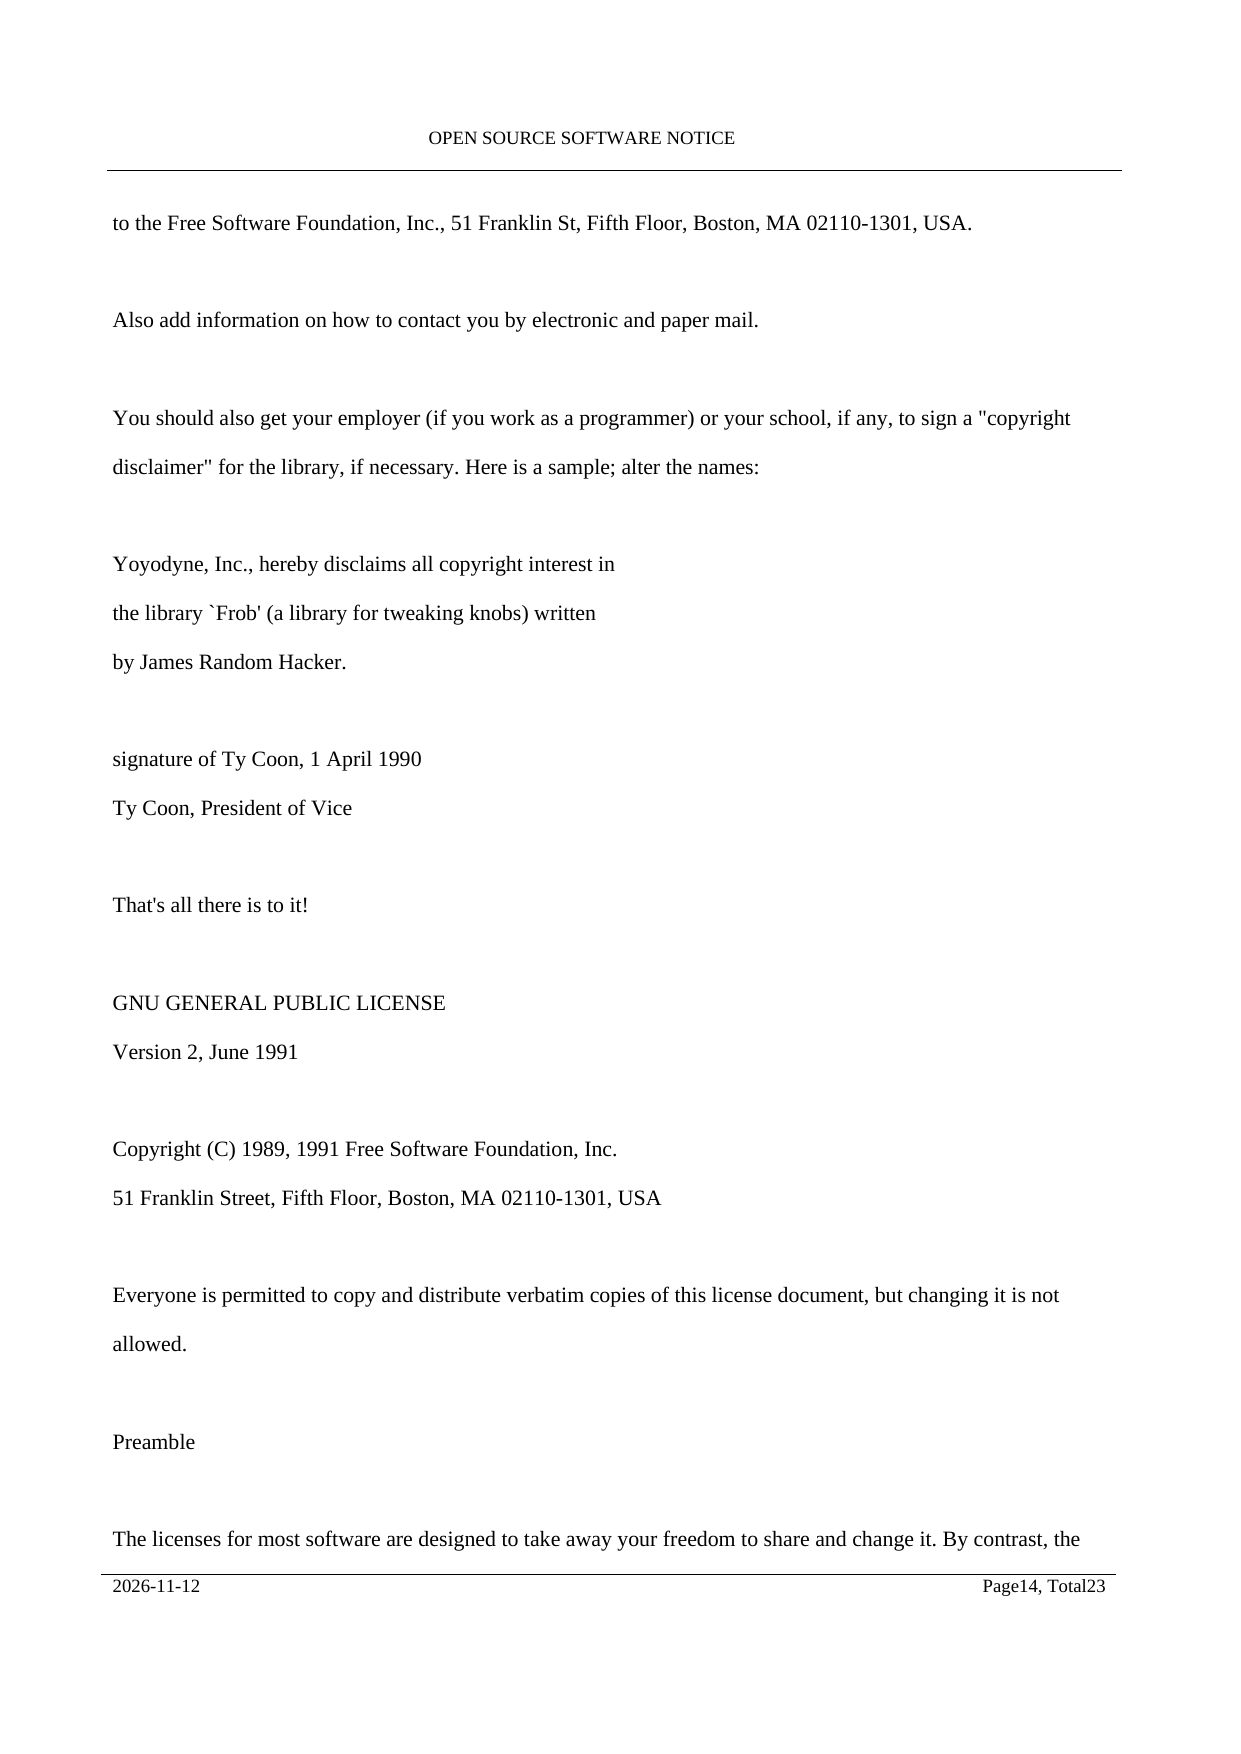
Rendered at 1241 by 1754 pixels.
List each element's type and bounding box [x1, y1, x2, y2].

text [112, 206, 1128, 1555]
